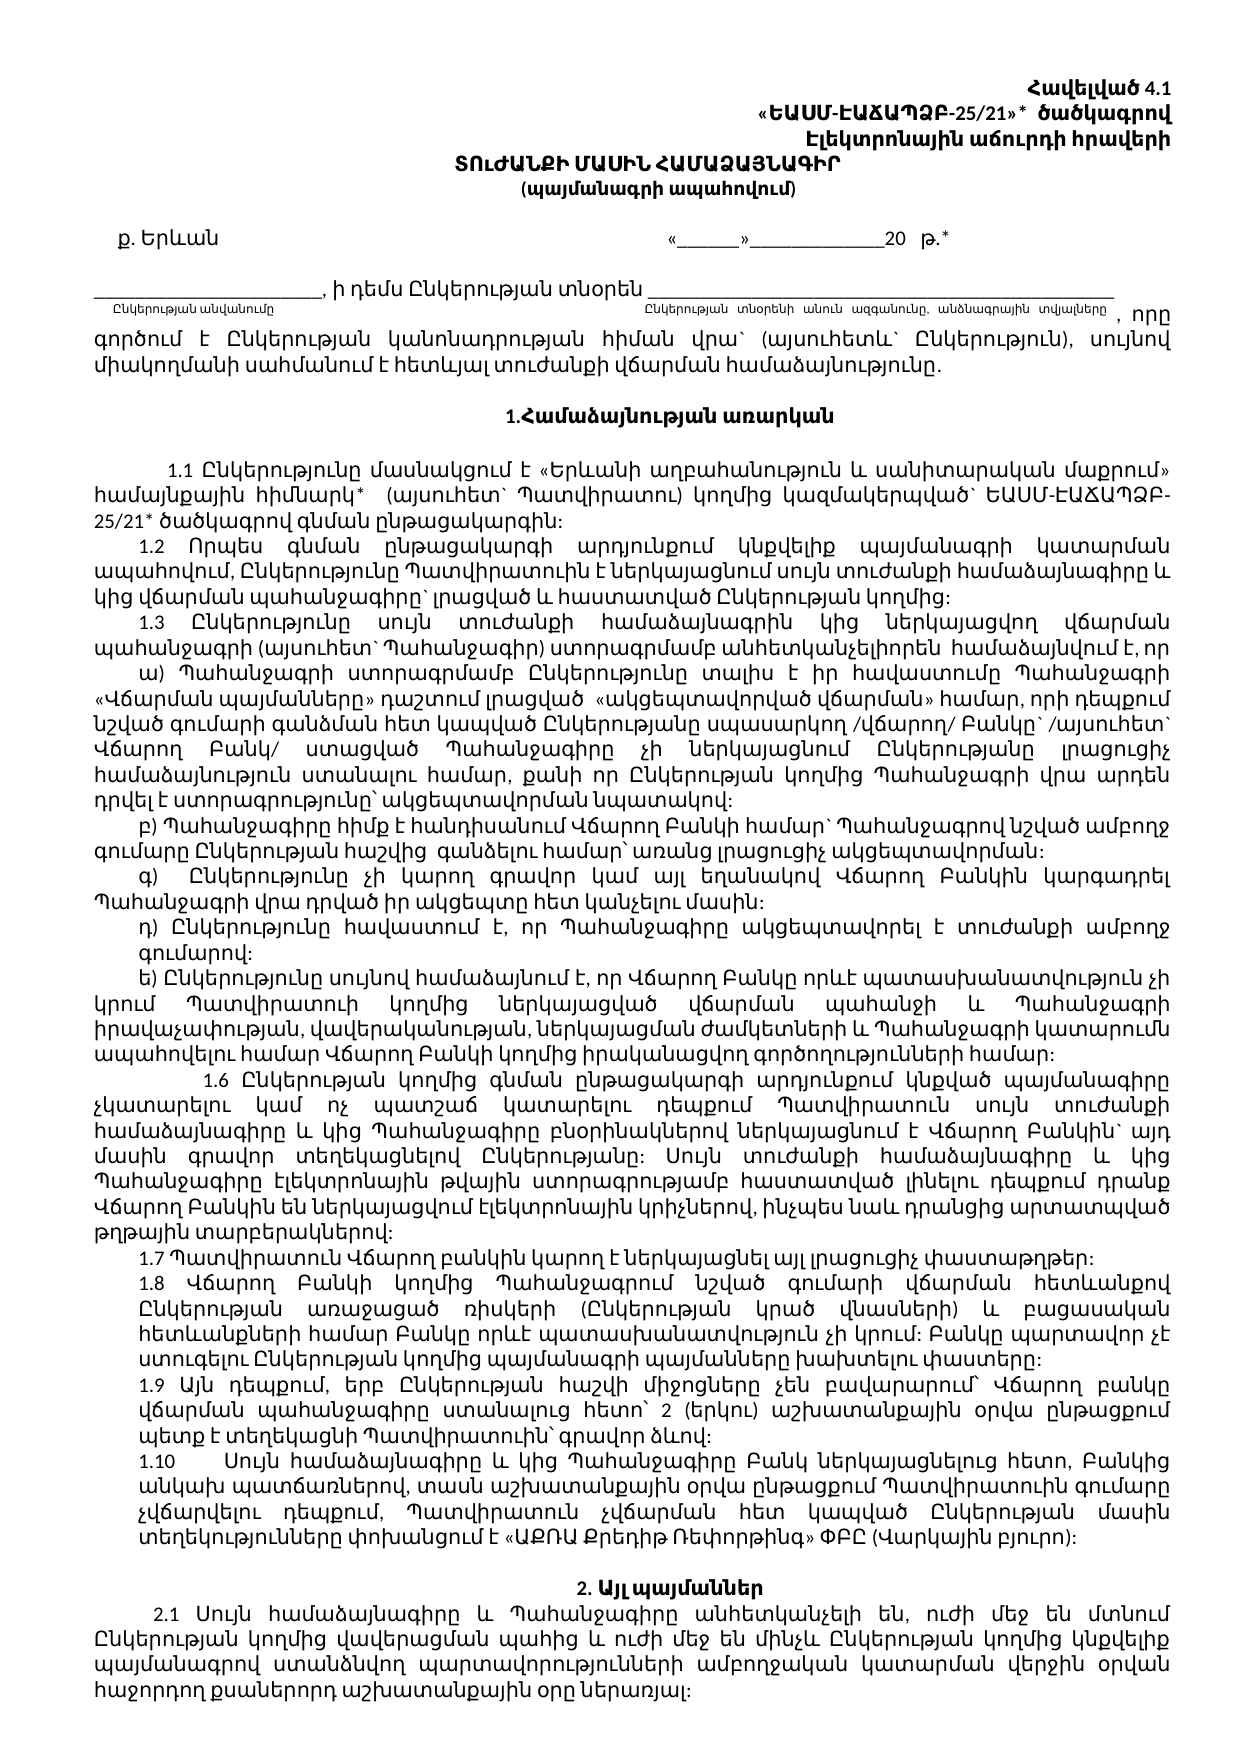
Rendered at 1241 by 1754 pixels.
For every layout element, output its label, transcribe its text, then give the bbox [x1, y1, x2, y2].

text 1.9 Այն դեպքում, երբ Ընկերության հաշվի միջոցները չեն բավարարում՝ Վճարող բանկը վճարման պահանջագիրը ստանալուց հետո՝ 2 (երկու) աշխատանքային օրվա ընթացքում պետք է տեղեկացնի Պատվիրատուին՝ գրավոր ձևով: [138, 1372, 1171, 1448]
text «ԵԱՍՄ-ԷԱՃԱՊՁԲ-25/21»* ծածկագրով [94, 100, 1171, 126]
text 1.1 Ընկերությունը մասնակցում է «Երևանի աղբահանություն և սանիտարական մաքրում» համայնքային հիմնարկ* (այսուհետ` Պատվիրատու) կողմից կազմակերպված` ԵԱՍՄ-ԷԱՃԱՊՁԲ-25/21* ծածկագրով գնման ընթացակարգին: [94, 457, 1171, 533]
text դ) Ընկերությունը հավաստում է, որ Պահանջագիրը ակցեպտավորել է տուժանքի ամբողջ գումարով: [138, 914, 1171, 965]
text ե) Ընկերությունը սույնով համաձայնում է, որ Վճարող Բանկը որևէ պատասխանատվություն չի կրում Պատվիրատուի կողմից ներկայացված վճարման պահանջի և Պահանջագրի իրավաչափության, վավերականության, ներկայացման ժամկետների և Պահանջագրի կատարումն ապահովելու համար Վճարող Բանկի կողմից իրականացվող գործողությունների համար: [94, 965, 1171, 1067]
text 2.1 Սույն համաձայնագիրը և Պահանջագիրը անհետկանչելի են, ուժի մեջ են մտնում Ընկերության կողմից վավերացման պահից և ուժի մեջ են մինչև Ընկերության կողմից կնքվելիք պայմանագրով ստանձնվող պարտավորությունների ամբողջական կատարման վերջին օրվան հաջորդող քսաներորդ աշխատանքային օրը ներառյալ: [94, 1601, 1171, 1702]
text ք. Երևան «______»_____________20 թ.* [94, 225, 1171, 250]
text Էլեկտրոնային աճուրդի հրավերի [94, 126, 1171, 151]
text գ) Ընկերությունը չի կարող գրավոր կամ այլ եղանակով Վճարող Բանկին կարգադրել Պահանջագրի վրա դրված իր ակցեպտը հետ կանչելու մասին: [94, 864, 1171, 914]
text 1.Համաձայնության առարկան [169, 403, 1171, 428]
text (պայմանագրի ապահովում) [94, 177, 1171, 199]
text 1.2 Որպես գնման ընթացակարգի արդյունքում կնքվելիք պայմանագրի կատարման ապահովում, Ընկերությունը Պատվիրատուին է ներկայացնում սույն տուժանքի համաձայնագիրը և կից վճարման պահանջագիրը` լրացված և հաստատված Ընկերության կողմից: [94, 533, 1171, 609]
text 1.10 Սույն համաձայնագիրը և կից Պահանջագիրը Բանկ ներկայացնելուց հետո, Բանկից անկախ պատճառներով, տասն աշխատանքային օրվա ընթացքում Պատվիրատուին գումարը չվճարվելու դեպքում, Պատվիրատուն չվճարման հետ կապված Ընկերության մասին տեղեկությունները փոխանցում է «ԱՔՌԱ Քրեդիթ Ռեփորթինգ» ՓԲԸ (Վարկային բյուրո): [138, 1448, 1171, 1550]
text ա) Պահանջագրի ստորագրմամբ Ընկերությունը տալիս է իր հավաստումը Պահանջագրի «Վճարման պայմանները» դաշտում լրացված «ակցեպտավորված վճարման» համար, որի դեպքում նշված գումարի գանձման հետ կապված Ընկերությանը սպասարկող /վճարող/ Բանկը` /այսուհետ` Վճարող Բանկ/ ստացված Պահանջագիրը չի ներկայացնում Ընկերությանը լրացուցիչ համաձայնություն ստանալու համար, քանի որ Ընկերության կողմից Պահանջագրի վրա արդեն դրվել է ստորագրությունը՝ ակցեպտավորման նպատակով: [94, 660, 1171, 813]
text ՏՈւԺԱՆՔԻ ՄԱՍԻՆ ՀԱՄԱՁԱՅՆԱԳԻՐ [94, 151, 1171, 177]
text բ) Պահանջագիրը հիմք է հանդիսանում Վճարող Բանկի համար` Պահանջագրով նշված ամբողջ գումարը Ընկերության հաշվից գանձելու համար՝ առանց լրացուցիչ ակցեպտավորման: [94, 813, 1171, 864]
text 1.6 Ընկերության կողմից գնման ընթացակարգի արդյունքում կնքված պայմանագիրը չկատարելու կամ ոչ պատշաճ կատարելու դեպքում Պատվիրատուն սույն տուժանքի համաձայնագիրը և կից Պահանջագիրը բնօրինակներով ներկայացնում է Վճարող Բանկին` այդ մասին գրավոր տեղեկացնելով Ընկերությանը: Սույն տուժանքի համաձայնագիրը և կից Պահանջագիրը էլեկտրոնային թվային ստորագրությամբ հաստատված լինելու դեպքում դրանք Վճարող Բանկին են ներկայացվում էլեկտրոնային կրիչներով, ինչպես նաև դրանցից արտատպված թղթային տարբերակներով: [94, 1067, 1171, 1245]
text 1.3 Ընկերությունը սույն տուժանքի համաձայնագրին կից ներկայացվող վճարման պահանջագրի (այսուհետ` Պահանջագիր) ստորագրմամբ անհետկանչելիորեն համաձայնվում է, որ [94, 609, 1171, 660]
text Ընկերության անվանումը Ընկերության տնօրենի անուն ազգանունը, անձնագրային տվյալները , որը գործում է Ընկերության կանոնադրության հիման վրա` (այսուհետև` Ընկերություն), սույնով միակողմանի սահմանում է հետևյալ տուժանքի վճարման համաձայնությունը. [94, 301, 1171, 377]
text 1.7 Պատվիրատուն Վճարող բանկին կարող է ներկայացնել այլ լրացուցիչ փաստաթղթեր: [138, 1245, 1171, 1270]
text Հավելված 4.1 [94, 75, 1171, 100]
text 2. Այլ պայմաններ [169, 1575, 1171, 1601]
text ______________________, ի դեմս Ընկերության տնօրեն _____________________________________________ [94, 276, 1171, 301]
text 1.8 Վճարող Բանկի կողմից Պահանջագրում նշված գումարի վճարման հետևանքով Ընկերության առաջացած ռիսկերի (Ընկերության կրած վնասների) և բացասական հետևանքների համար Բանկը որևէ պատասխանատվություն չի կրում: Բանկը պարտավոր չէ ստուգելու Ընկերության կողմից պայմանագրի պայմանները խախտելու փաստերը: [138, 1270, 1171, 1372]
